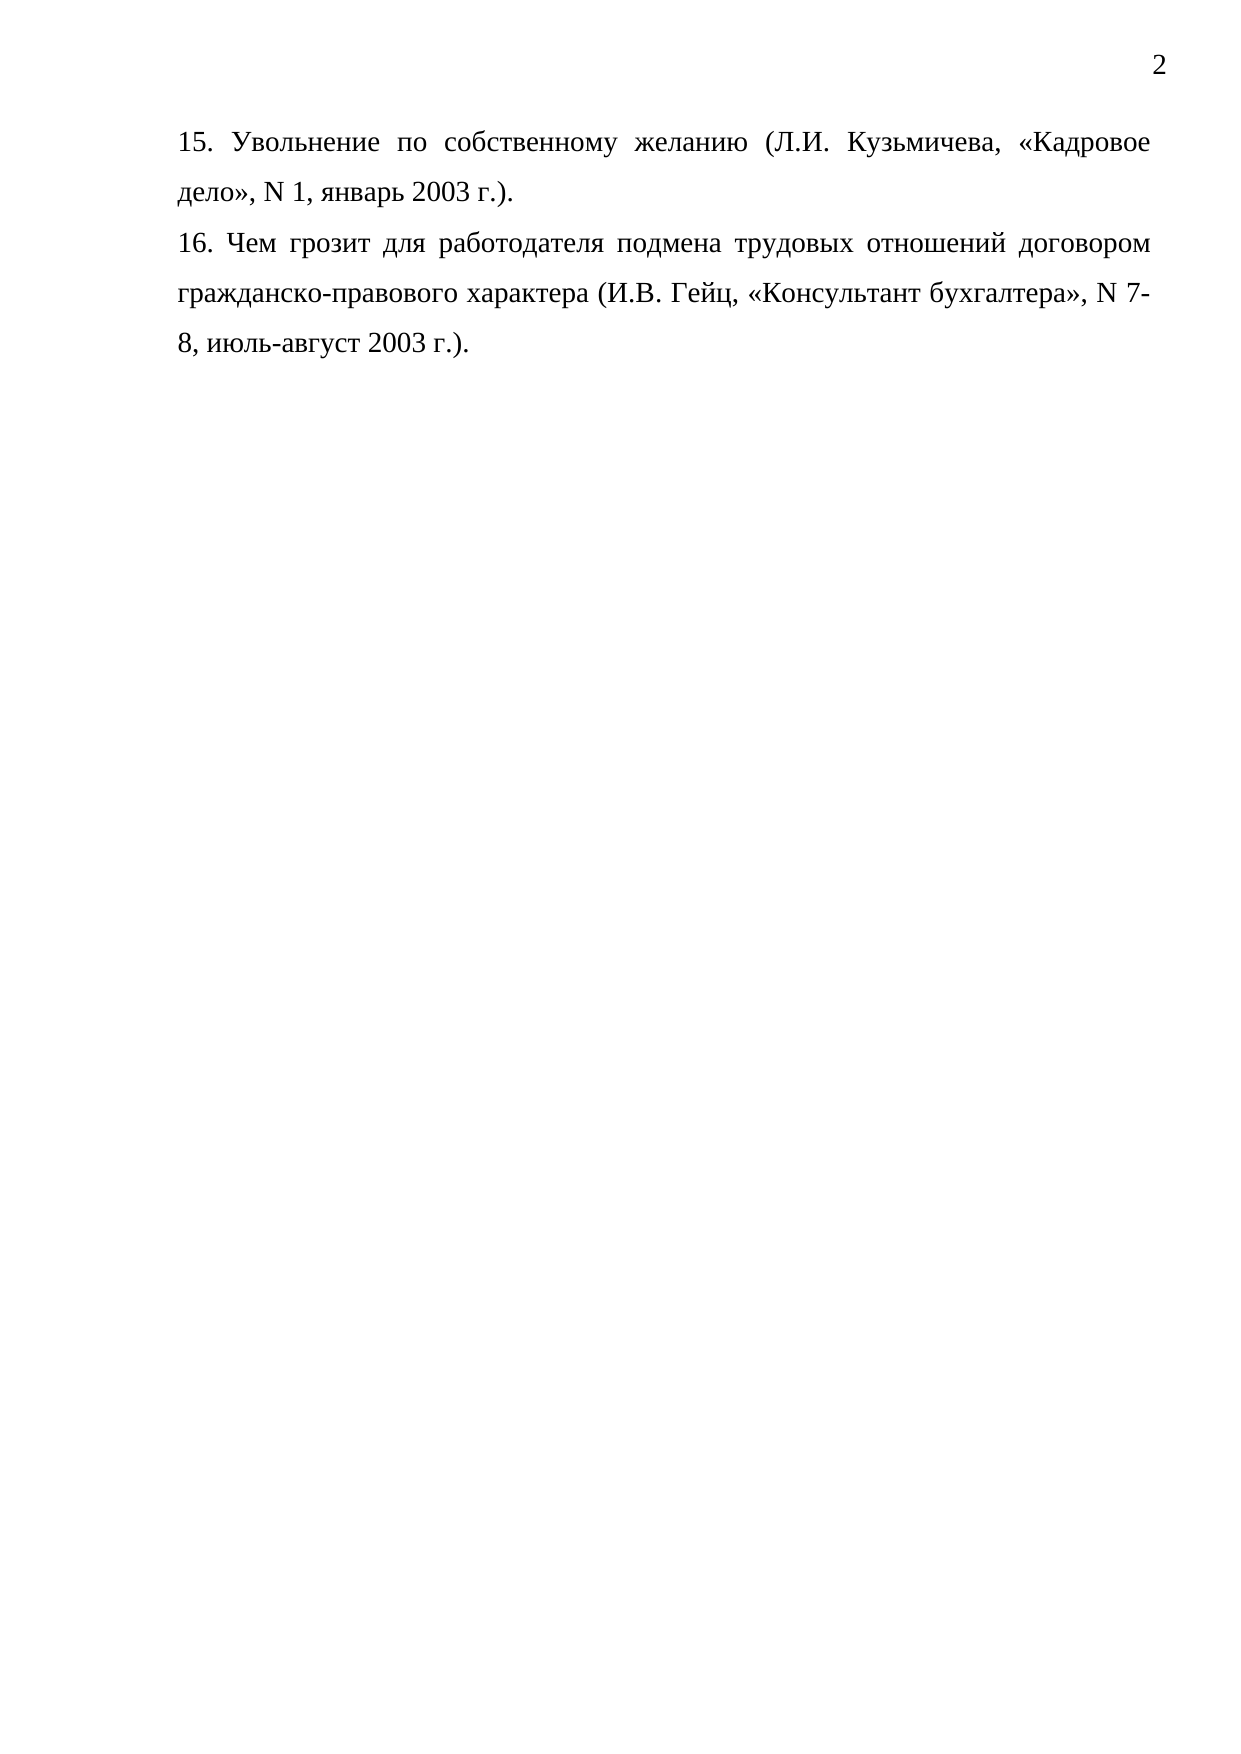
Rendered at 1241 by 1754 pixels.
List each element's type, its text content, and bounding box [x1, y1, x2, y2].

text 15. Увольнение по собственному желанию (Л.И. Кузьмичева, «Кадровое дело», N 1, январь 2003 г.). [177, 124, 1152, 208]
text 16. Чем грозит для работодателя подмена трудовых отношений договором гражданско-правового характера (И.В. Гейц, «Консультант бухгалтера», N 7-8, июль-август 2003 г.). [177, 225, 1152, 359]
